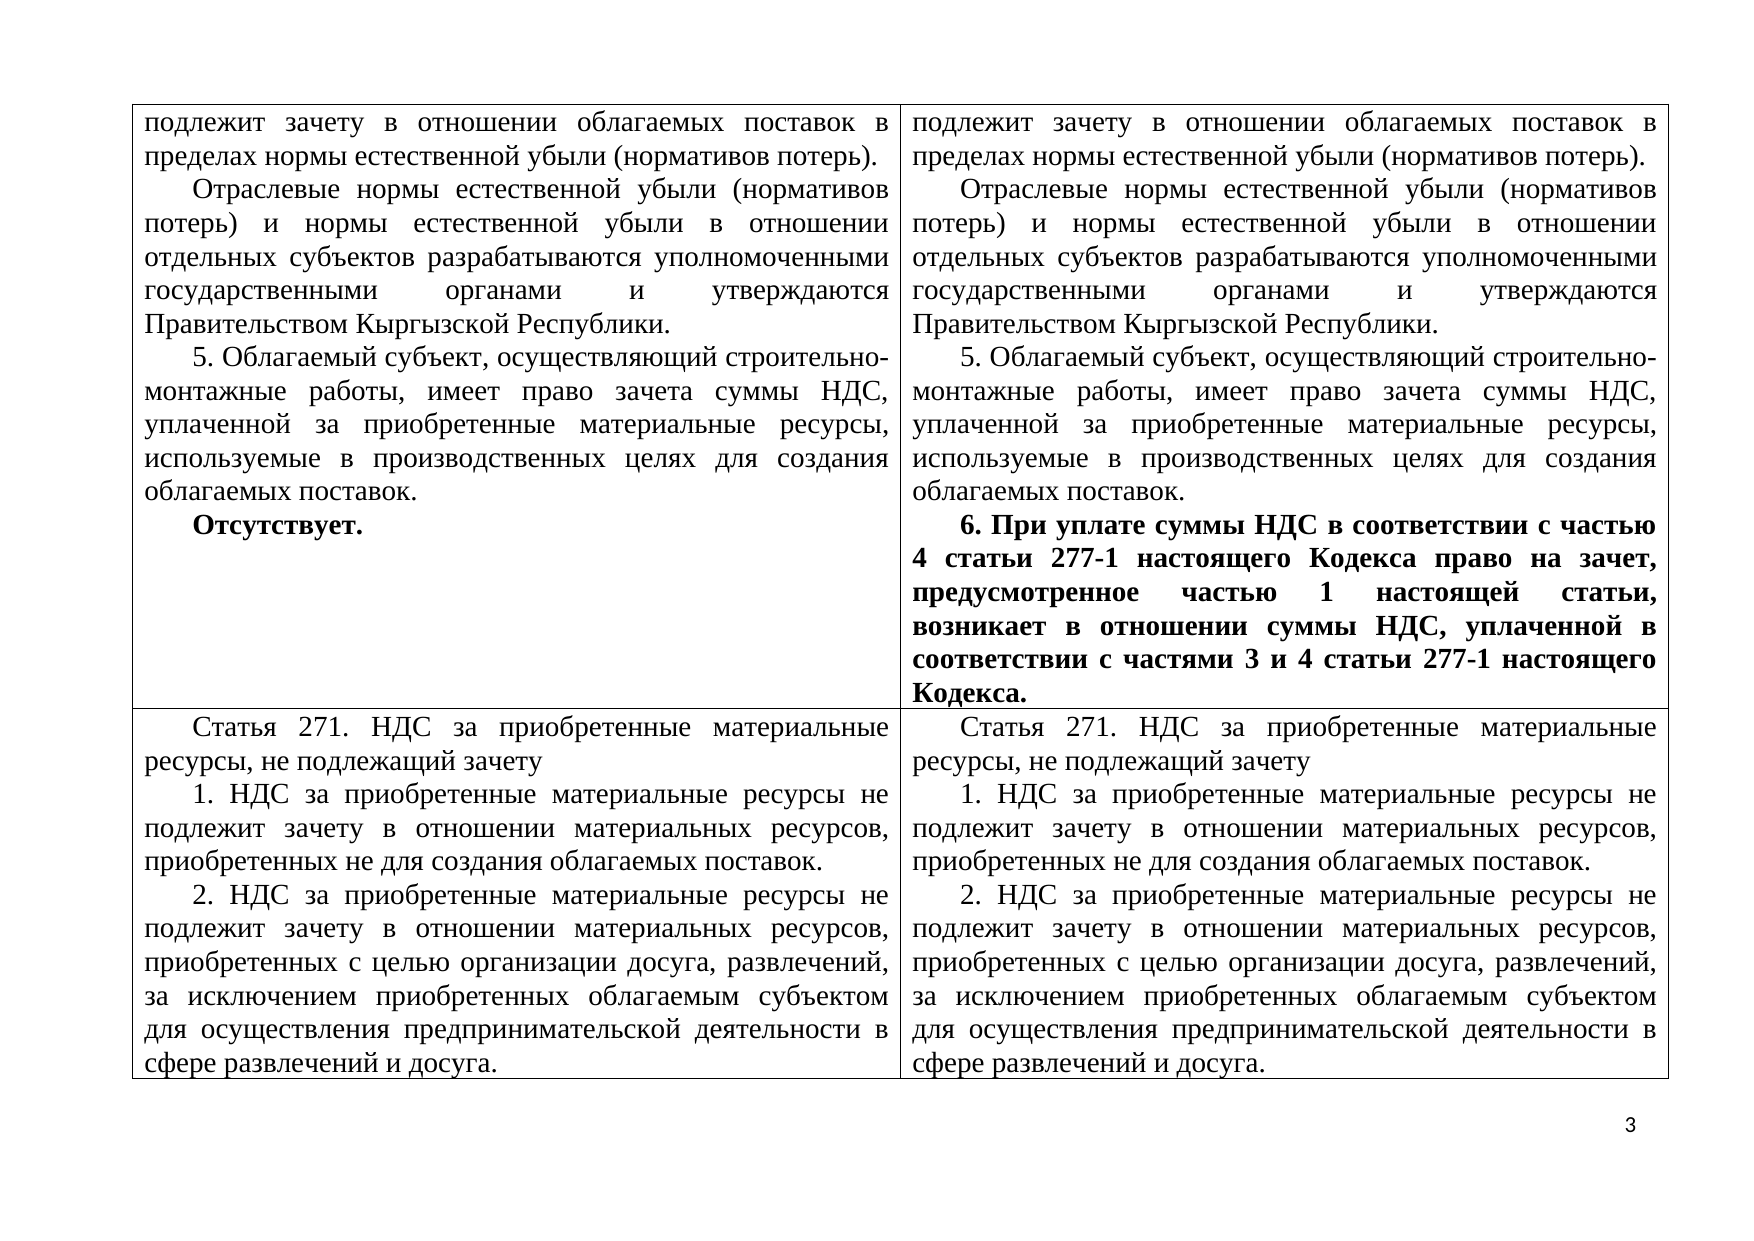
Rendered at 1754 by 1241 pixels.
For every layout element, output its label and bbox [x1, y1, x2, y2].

table_cell [133, 709, 900, 1078]
table_cell [901, 709, 1668, 1078]
table_cell [133, 105, 900, 708]
table_cell [901, 105, 1668, 708]
